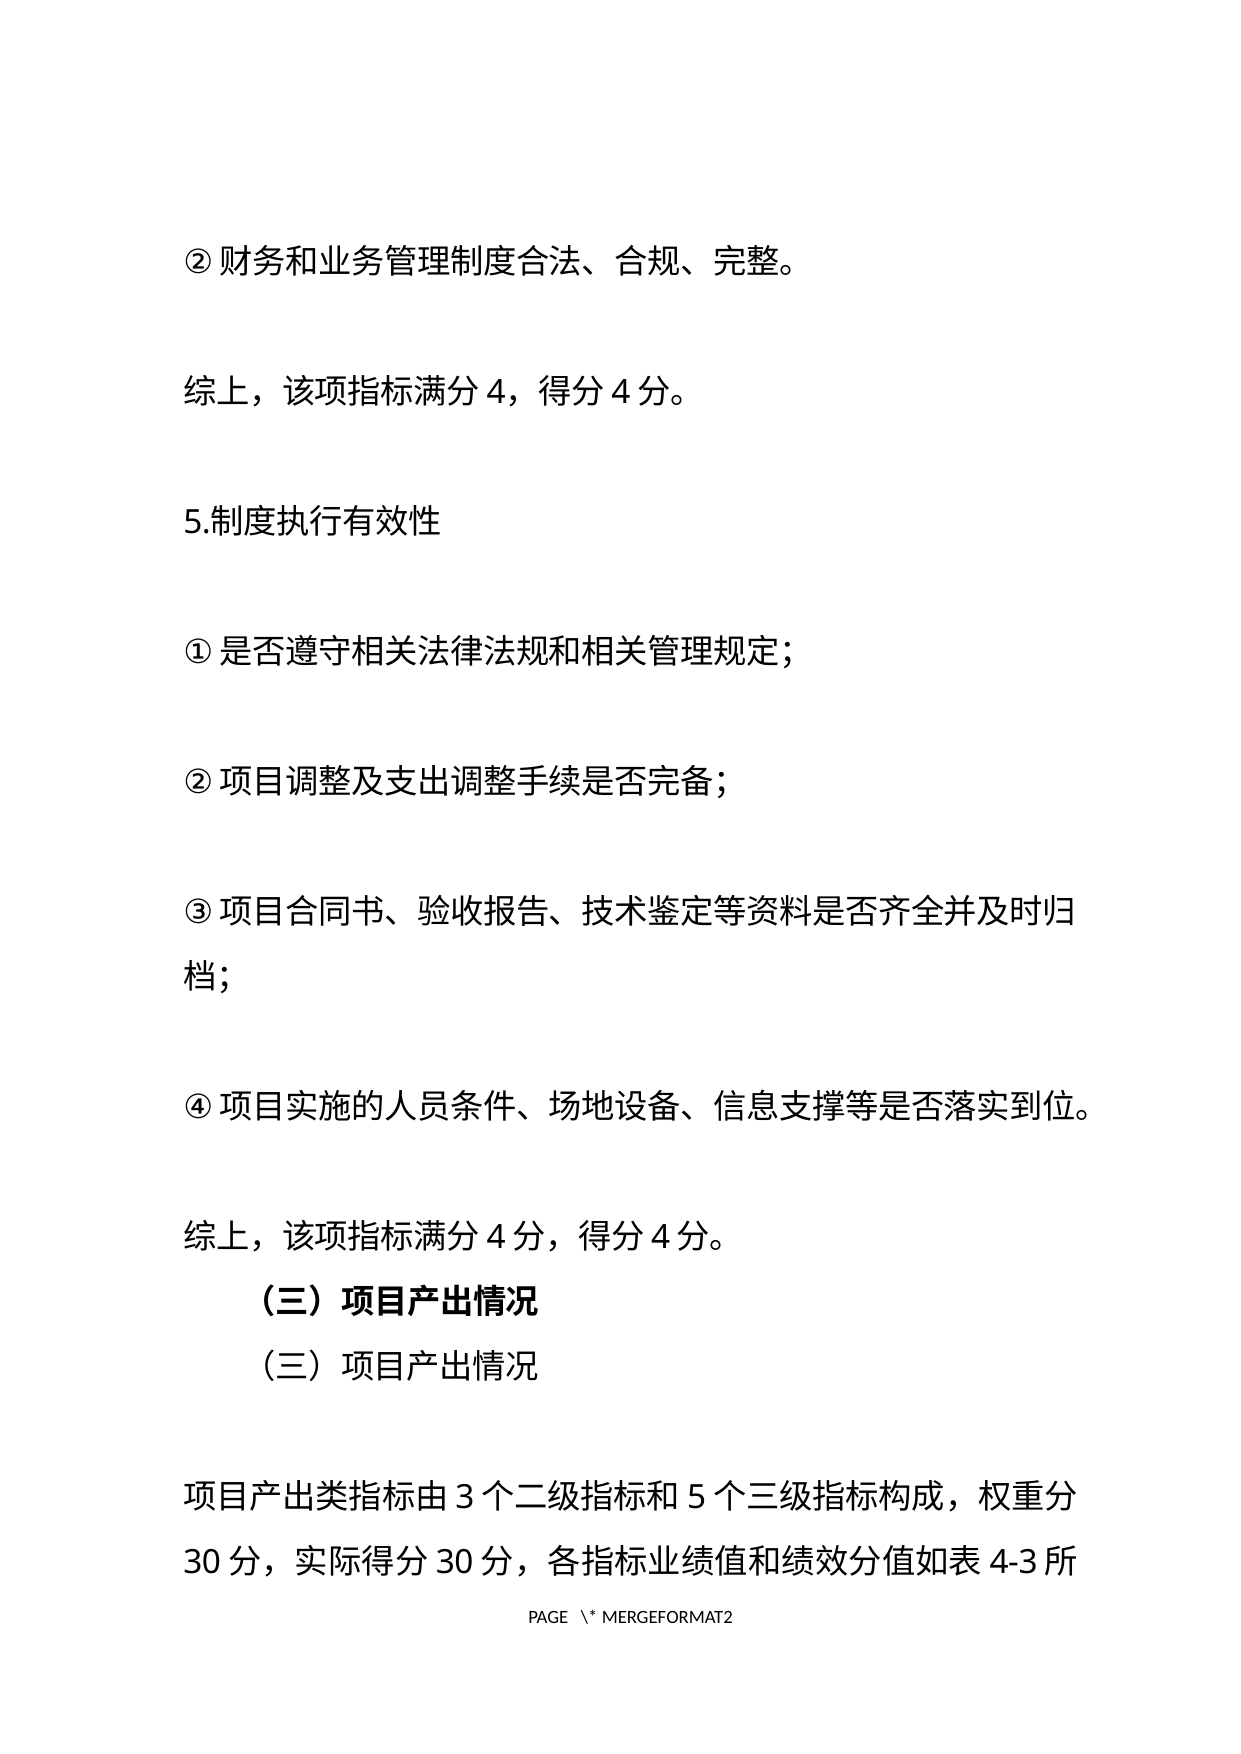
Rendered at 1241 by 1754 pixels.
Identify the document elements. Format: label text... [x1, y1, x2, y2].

text （三）项目产出情况 [183, 1267, 1078, 1332]
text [183, 162, 1078, 1267]
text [183, 1332, 1078, 1592]
